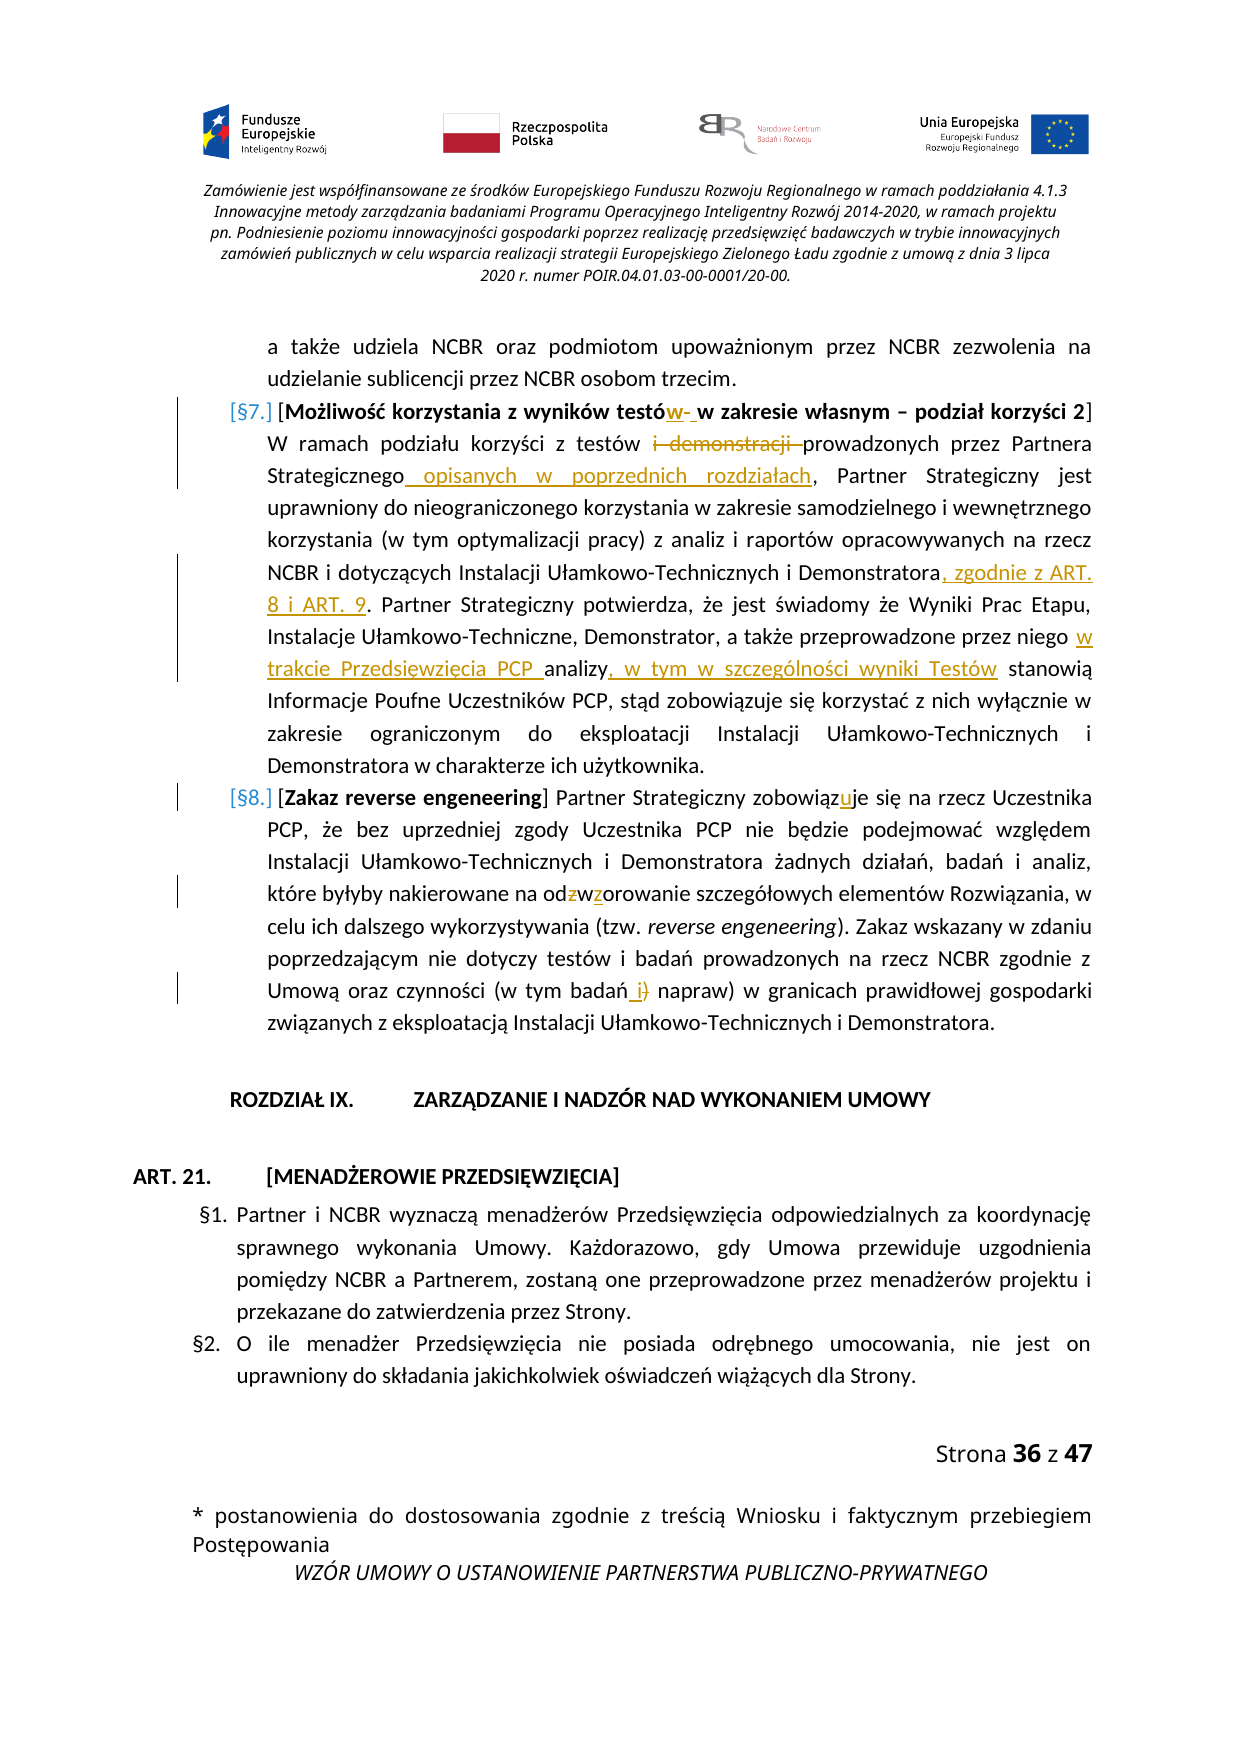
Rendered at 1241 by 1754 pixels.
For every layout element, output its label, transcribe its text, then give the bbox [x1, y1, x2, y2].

picture [203, 104, 1089, 159]
list Partner i NCBR wyznaczą menadżerów Przedsięwzięcia odpowiedzialnych za koordynację sprawnego wykonania Umowy. Każdorazowo, gdy Umowa przewiduje uzgodnienia pomiędzy NCBR a Partnerem, zostaną one przeprowadzone przez menadżerów projektu i przekazane do zatwierdzenia przez Strony. [199, 1201, 1093, 1325]
subtitle ZARZĄDZANIE I NADZÓR NAD WYKONANIEM UMOWY [229, 1085, 1093, 1113]
list a także udziela NCBR oraz podmiotom upoważnionym przez NCBR zezwolenia na udzielanie sublicencji przez NCBR osobom trzecim. [267, 332, 1093, 393]
list [Zakaz reverse engeneering] Partner Strategiczny zobowiązje się na rzecz Uczestnika PCP, że bez uprzedniej zgody Uczestnika PCP nie będzie podejmować względem Instalacji Ułamkowo-Technicznych i Demonstratora żadnych działań, badań i analiz, które byłyby nakierowane na odworowanie szczegółowych elementów Rozwiązania, w celu ich dalszego wykorzystywania (tzw. reverse engeneering). Zakaz wskazany w zdaniu poprzedzającym nie dotyczy testów i badań prowadzonych na rzecz NCBR zgodnie z Umową oraz czynności (w tym badań napraw) w granicach prawidłowej gospodarki związanych z eksploatacją Instalacji Ułamkowo-Technicznych i Demonstratora. [229, 783, 1093, 1036]
list [Możliwość korzystania z wyników testów zakresie własnym – podział korzyści 2] W ramach podziału korzyści z testów prowadzonych przez Partnera Strategicznego, Partner Strategiczny jest uprawniony do nieograniczonego korzystania w zakresie samodzielnego i wewnętrznego korzystania (w tym optymalizacji pracy) z analiz i raportów opracowywanych na rzecz NCBR i dotyczących Instalacji Ułamkowo-Technicznych i Demonstratora. Partner Strategiczny potwierdza, że jest świadomy że Wyniki Prac Etapu, Instalacje Ułamkowo-Techniczne, Demonstrator, a także przeprowadzone przez niego analizy stanowią Informacje Poufne Uczestników PCP, stąd zobowiązuje się korzystać z nich wyłącznie w zakresie ograniczonym do eksploatacji Instalacji Ułamkowo-Technicznych i Demonstratora w charakterze ich użytkownika. [229, 397, 1093, 779]
subtitle [MENADŻEROWIE PRZEDSIĘWZIĘCIA] [133, 1162, 1093, 1190]
list O ile menadżer Przedsięwzięcia nie posiada odrębnego umocowania, nie jest on uprawniony do składania jakichkolwiek oświadczeń wiążących dla Strony. [192, 1329, 1093, 1389]
